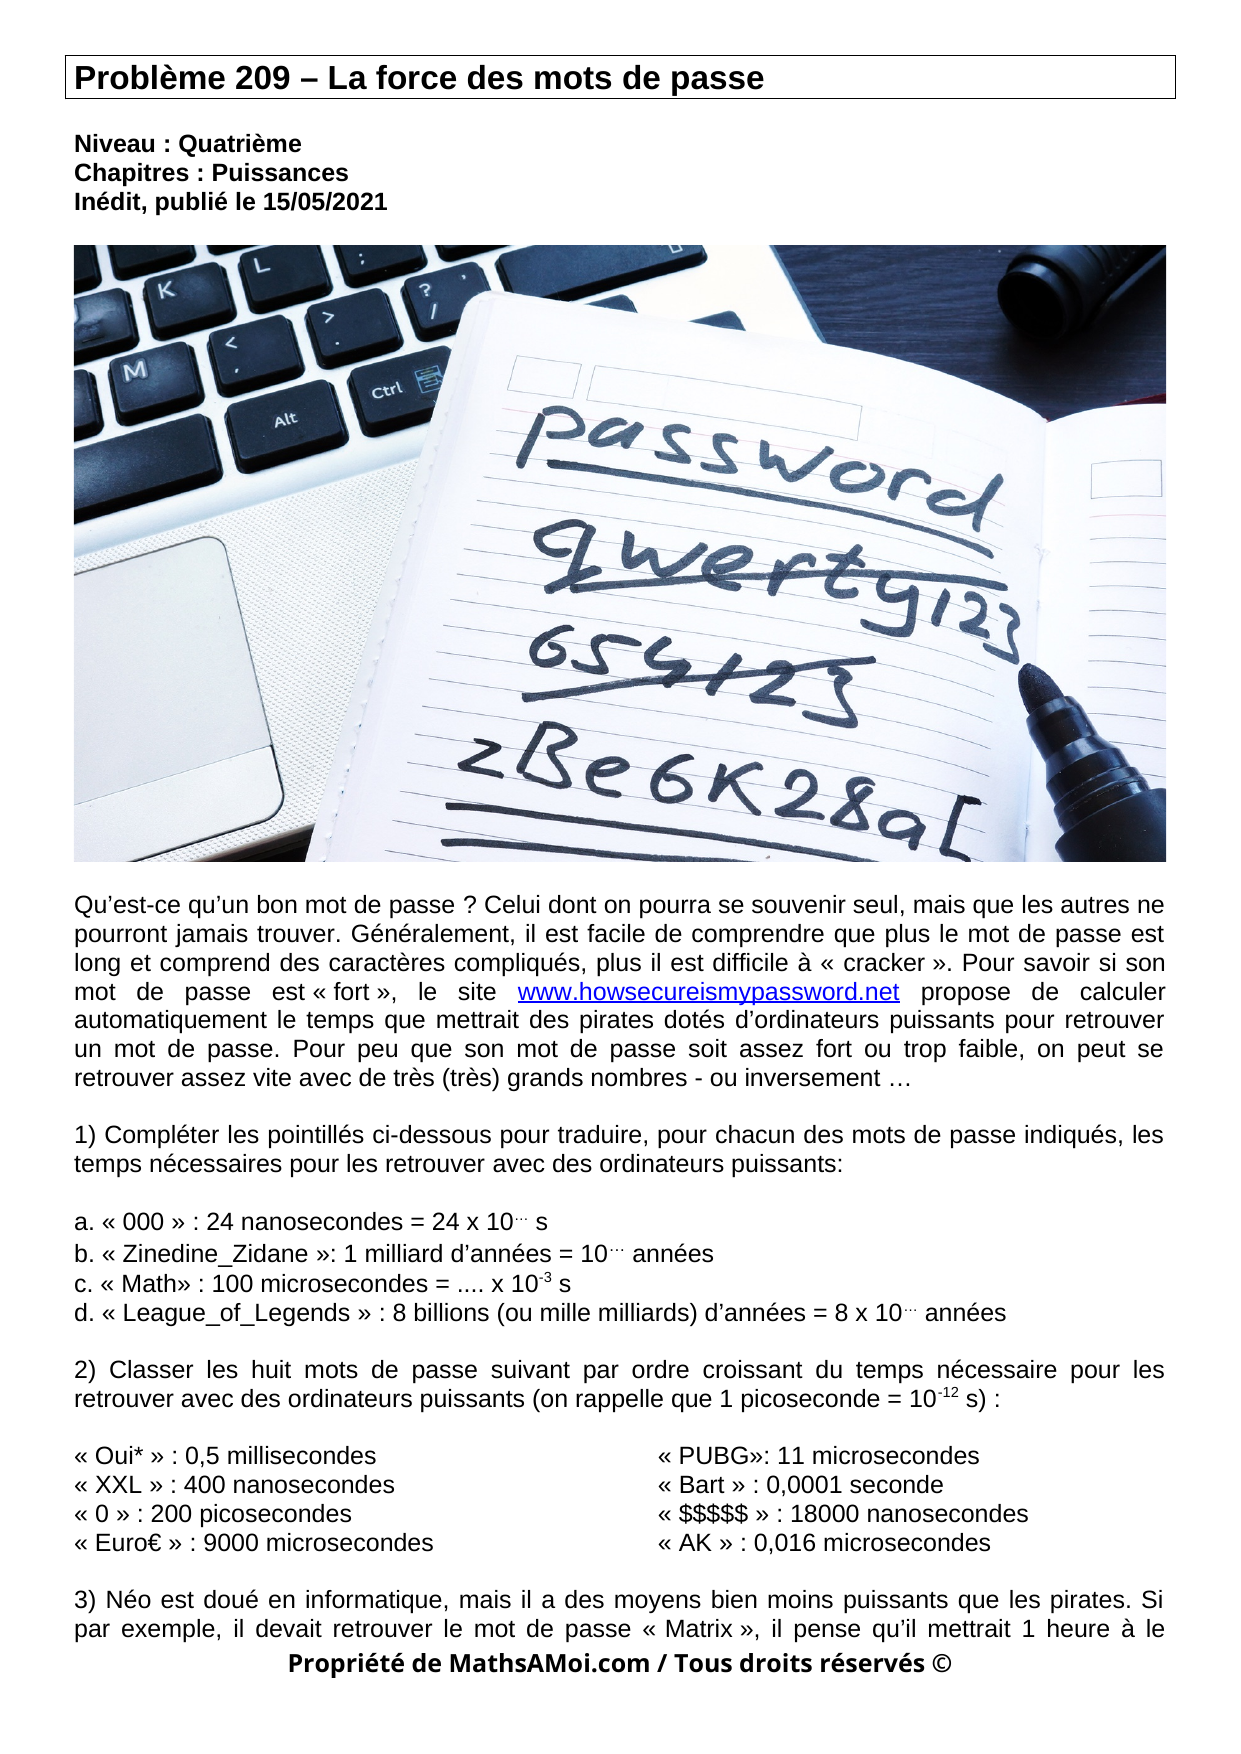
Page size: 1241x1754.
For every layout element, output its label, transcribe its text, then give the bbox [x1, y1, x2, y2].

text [74, 1585, 1166, 1642]
text 1) Compléter les pointillés ci-dessous pour traduire, pour chacun des mots de passe indiqués, les temps nécessaires pour les retrouver avec des ordinateurs puissants: [74, 1120, 1166, 1178]
text « 0 » : 200 picosecondes [74, 1499, 583, 1527]
text « PUBG»: 11 microsecondes [658, 1441, 1166, 1470]
text « Oui* » : 0,5 millisecondes [74, 1441, 583, 1470]
text « Euro€ » : 9000 microsecondes [74, 1527, 583, 1556]
text Niveau : Quatrième [74, 129, 1166, 158]
text « XXL » : 400 nanosecondes [74, 1470, 583, 1499]
text Problème 209 – La force des mots de passe [66, 56, 1175, 98]
text Chapitres : Puissances [74, 158, 1166, 187]
text a. « 000 » : 24 nanosecondes = 24 x 10… s [74, 1206, 1166, 1235]
text « AK » : 0,016 microsecondes [658, 1527, 1166, 1556]
text 2) Classer les huit mots de passe suivant par ordre croissant du temps nécessaire pour les retrouver avec des ordinateurs puissants (on rappelle que 1 picoseconde = 10-12 s) : [74, 1355, 1166, 1412]
text b. « Zinedine_Zidane »: 1 milliard d’années = 10… années [74, 1235, 1166, 1269]
text « Bart » : 0,0001 seconde [658, 1470, 1166, 1499]
text Inédit, publié le 15/05/2021 [74, 187, 1166, 216]
text d. « League_of_Legends » : 8 billions (ou mille milliards) d’années = 8 x 10… années [74, 1297, 1166, 1326]
picture [73, 245, 1167, 862]
text « $$$$$ » : 18000 nanosecondes [658, 1499, 1166, 1527]
text c. « Math» : 100 microsecondes = .... x 10-3 s [74, 1269, 1166, 1297]
text Qu’est-ce qu’un bon mot de passe ? Celui dont on pourra se souvenir seul, mais que les autres ne pourront jamais trouver. Généralement, il est facile de comprendre que plus le mot de passe est long et comprend des caractères compliqués, plus il est difficile à « cracker ». Pour savoir si son mot de passe est « fort », le site www.howsecureismypassword.net propose de calculer automatiquement le temps que mettrait des pirates dotés d’ordinateurs puissants pour retrouver un mot de passe. Pour peu que son mot de passe soit assez fort ou trop faible, on peut se retrouver assez vite avec de très (très) grands nombres - ou inversement … [74, 890, 1166, 1091]
